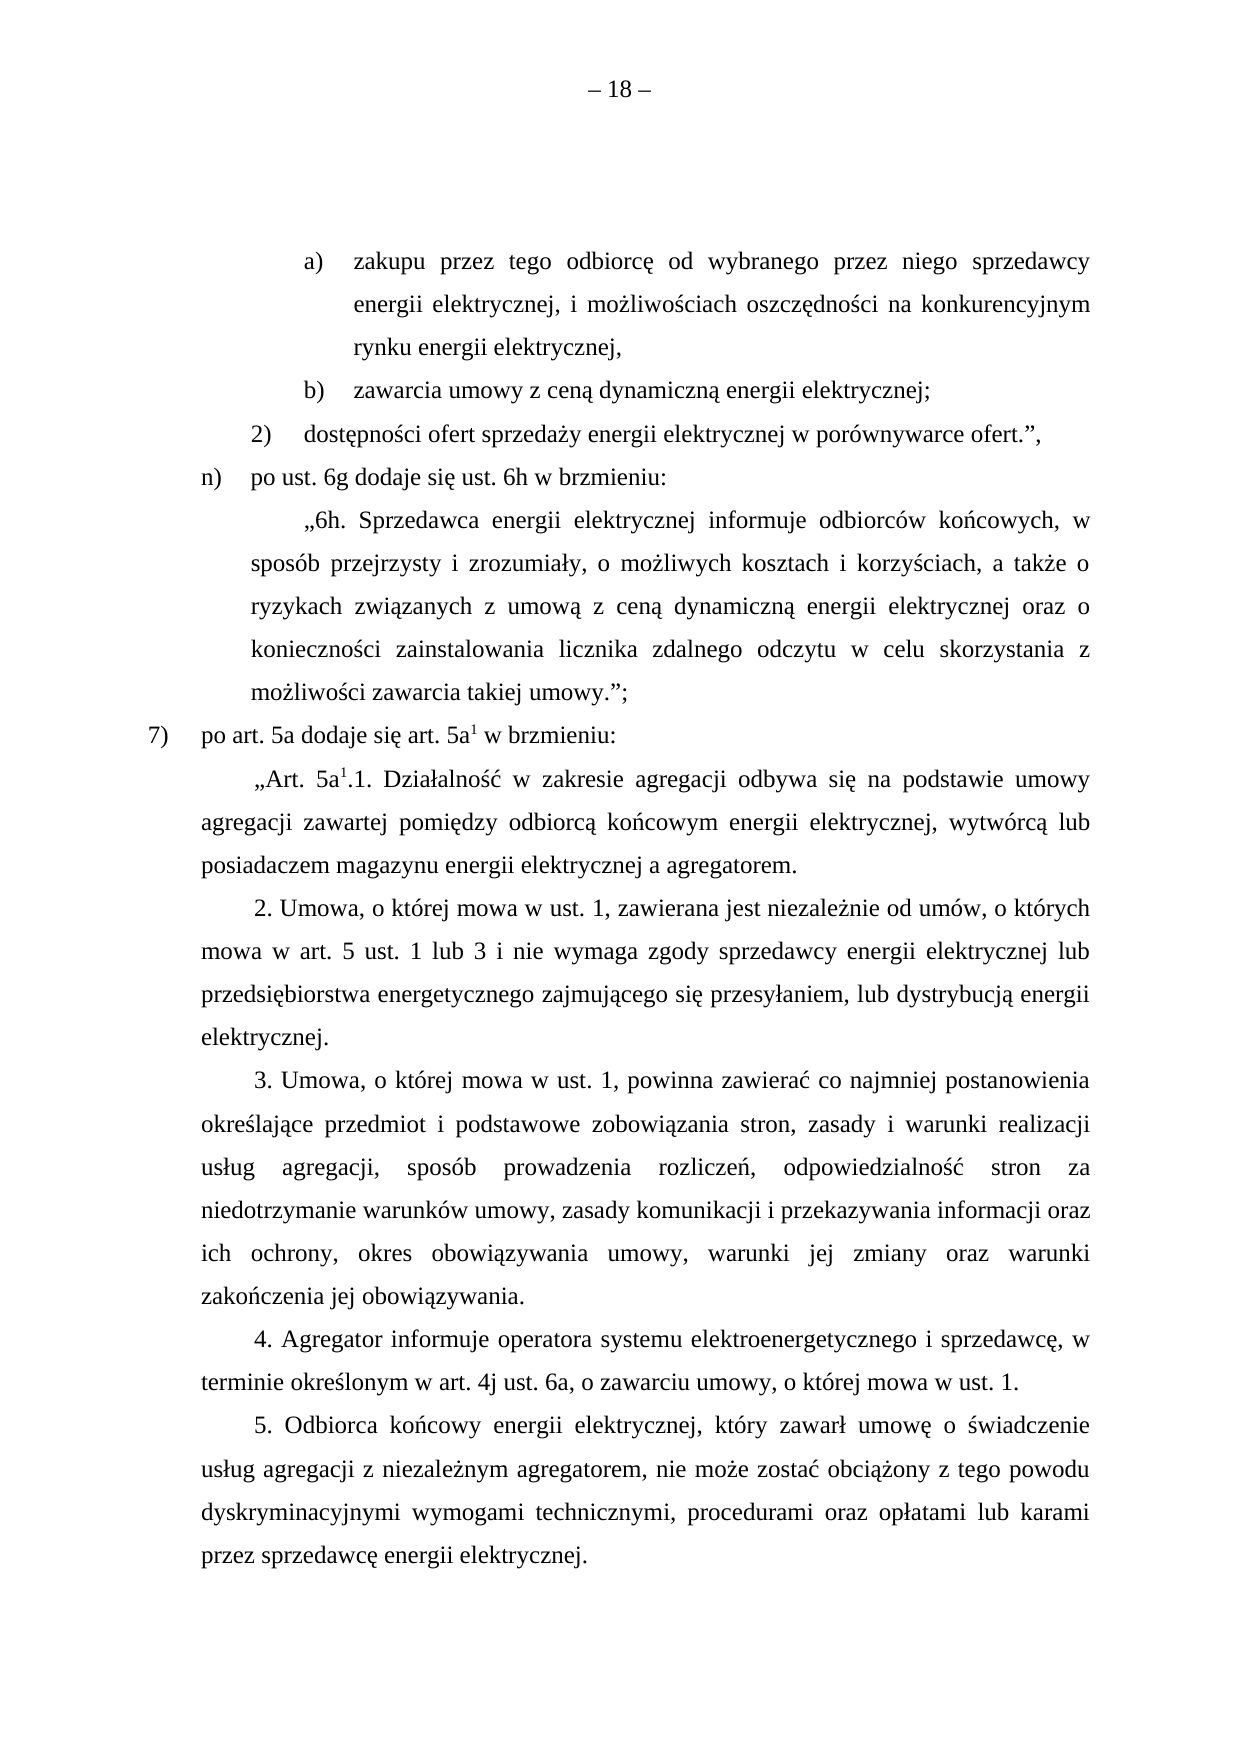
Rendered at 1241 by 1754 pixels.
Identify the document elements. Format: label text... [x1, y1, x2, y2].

text b) zawarcia umowy z ceną dynamiczną energii elektrycznej; [304, 376, 1091, 404]
text „6h. Sprzedawca energii elektrycznej informuje odbiorców końcowych, w sposób przejrzysty i zrozumiały, o możliwych kosztach i korzyściach, a także o ryzykach związanych z umową z ceną dynamiczną energii elektrycznej oraz o konieczności zainstalowania licznika zdalnego odczytu w celu skorzystania z możliwości zawarcia takiej umowy.”; [251, 505, 1091, 706]
text 2) dostępności ofert sprzedaży energii elektrycznej w porównywarce ofert.”, [251, 419, 1091, 447]
text a) zakupu przez tego odbiorcę od wybranego przez niego sprzedawcy energii elektrycznej, i możliwościach oszczędności na konkurencyjnym rynku energii elektrycznej, [304, 246, 1091, 361]
text 7) po art. 5a dodaje się art. 5a1 w brzmieniu: [148, 721, 1091, 749]
text 3. Umowa, o której mowa w ust. 1, powinna zawierać co najmniej postanowienia określające przedmiot i podstawowe zobowiązania stron, zasady i warunki realizacji usług agregacji, sposób prowadzenia rozliczeń, odpowiedzialność stron za niedotrzymanie warunków umowy, zasady komunikacji i przekazywania informacji oraz ich ochrony, okres obowiązywania umowy, warunki jej zmiany oraz warunki zakończenia jej obowiązywania. [201, 1066, 1091, 1310]
text „Art. 5a1.1. Działalność w zakresie agregacji odbywa się na podstawie umowy agregacji zawartej pomiędzy odbiorcą końcowym energii elektrycznej, wytwórcą lub posiadaczem magazynu energii elektrycznej a agregatorem. [201, 764, 1091, 879]
text 2. Umowa, o której mowa w ust. 1, zawierana jest niezależnie od umów, o których mowa w art. 5 ust. 1 lub 3 i nie wymaga zgody sprzedawcy energii elektrycznej lub przedsiębiorstwa energetycznego zajmującego się przesyłaniem, lub dystrybucją energii elektrycznej. [201, 893, 1091, 1051]
text 5. Odbiorca końcowy energii elektrycznej, który zawarł umowę o świadczenie usług agregacji z niezależnym agregatorem, nie może zostać obciążony z tego powodu dyskryminacyjnymi wymogami technicznymi, procedurami oraz opłatami lub karami przez sprzedawcę energii elektrycznej. [201, 1411, 1091, 1569]
text n) po ust. 6g dodaje się ust. 6h w brzmieniu: [201, 462, 1091, 491]
text 4. Agregator informuje operatora systemu elektroenergetycznego i sprzedawcę, w terminie określonym w art. 4j ust. 6a, o zawarciu umowy, o której mowa w ust. 1. [201, 1324, 1091, 1396]
